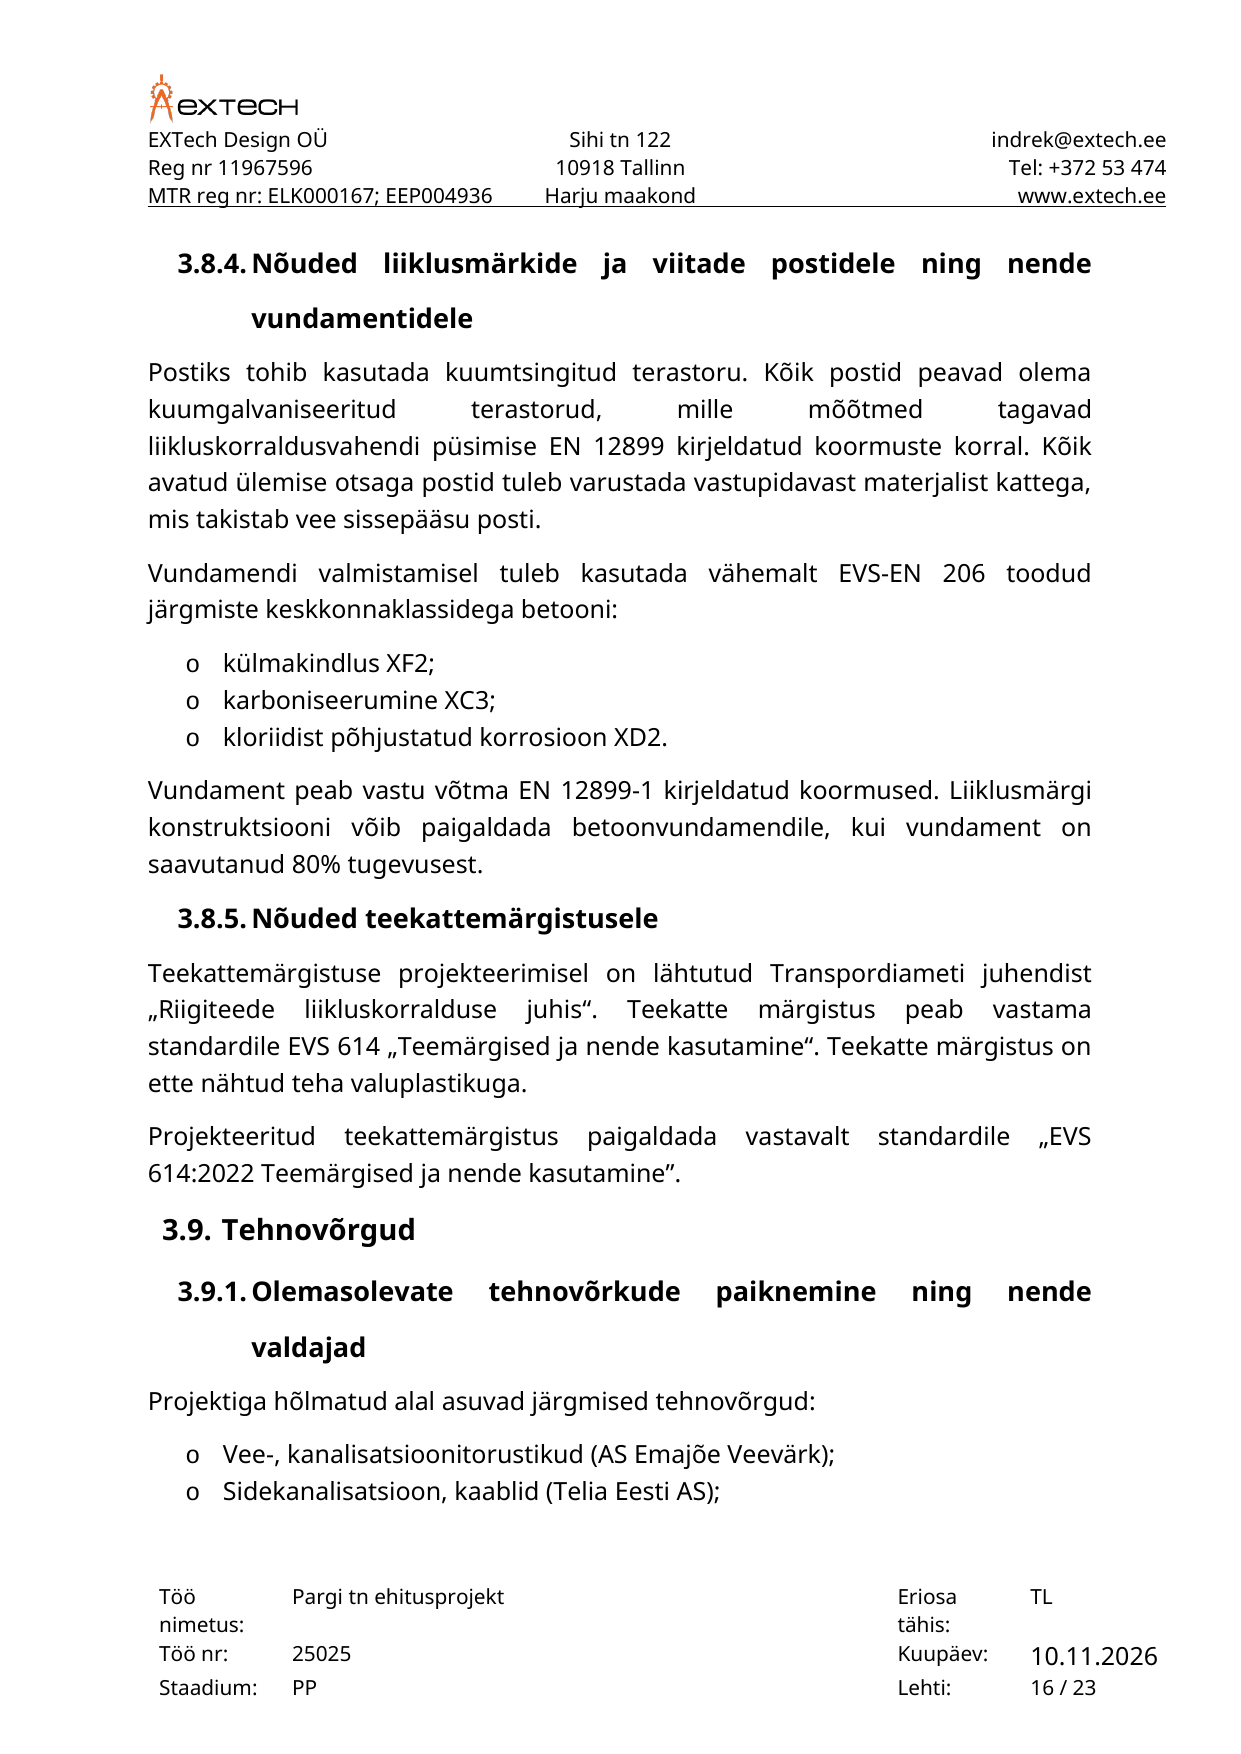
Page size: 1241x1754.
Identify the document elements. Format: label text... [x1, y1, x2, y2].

list külmakindlus XF2; [185, 645, 1093, 680]
subtitle Nõuded liiklusmärkide ja viitade postidele ning nende vundamentidele [177, 244, 1093, 336]
list kloriidist põhjustatud korrosioon XD2. [185, 719, 1093, 754]
text Vundament peab vastu võtma EN 12899-1 kirjeldatud koormused. Liiklusmärgi konstruktsiooni võib paigaldada betoonvundamendile, kui vundament on saavutanud 80% tugevusest. [148, 773, 1093, 881]
picture [147, 73, 300, 125]
text Projektiga hõlmatud alal asuvad järgmised tehnovõrgud: [148, 1383, 1093, 1418]
subtitle Tehnovõrgud [162, 1209, 1093, 1249]
text Vundamendi valmistamisel tuleb kasutada vähemalt EVS-EN 206 toodud järgmiste keskkonnaklassidega betooni: [148, 555, 1093, 626]
text Teekattemärgistuse projekteerimisel on lähtutud Transpordiameti juhendist „Riigiteede liikluskorralduse juhis“. Teekatte märgistus peab vastama standardile EVS 614 „Teemärgised ja nende kasutamine“. Teekatte märgistus on ette nähtud teha valuplastikuga. [148, 955, 1093, 1100]
list Sidekanalisatsioon, kaablid (Telia Eesti AS); [185, 1474, 1093, 1508]
text Postiks tohib kasutada kuumtsingitud terastoru. Kõik postid peavad olema kuumgalvaniseeritud terastorud, mille mõõtmed tagavad liikluskorraldusvahendi püsimise EN 12899 kirjeldatud koormuste korral. Kõik avatud ülemise otsaga postid tuleb varustada vastupidavast materjalist kattega, mis takistab vee sissepääsu posti. [148, 355, 1093, 536]
subtitle Olemasolevate tehnovõrkude paiknemine ning nende valdajad [177, 1273, 1093, 1365]
subtitle Nõuded teekattemärgistusele [177, 900, 1093, 937]
text Projekteeritud teekattemärgistus paigaldada vastavalt standardile „EVS 614:2022 Teemärgised ja nende kasutamine”. [148, 1119, 1093, 1190]
list Vee-, kanalisatsioonitorustikud (AS Emajõe Veevärk); [185, 1437, 1093, 1471]
list karboniseerumine XC3; [185, 682, 1093, 717]
